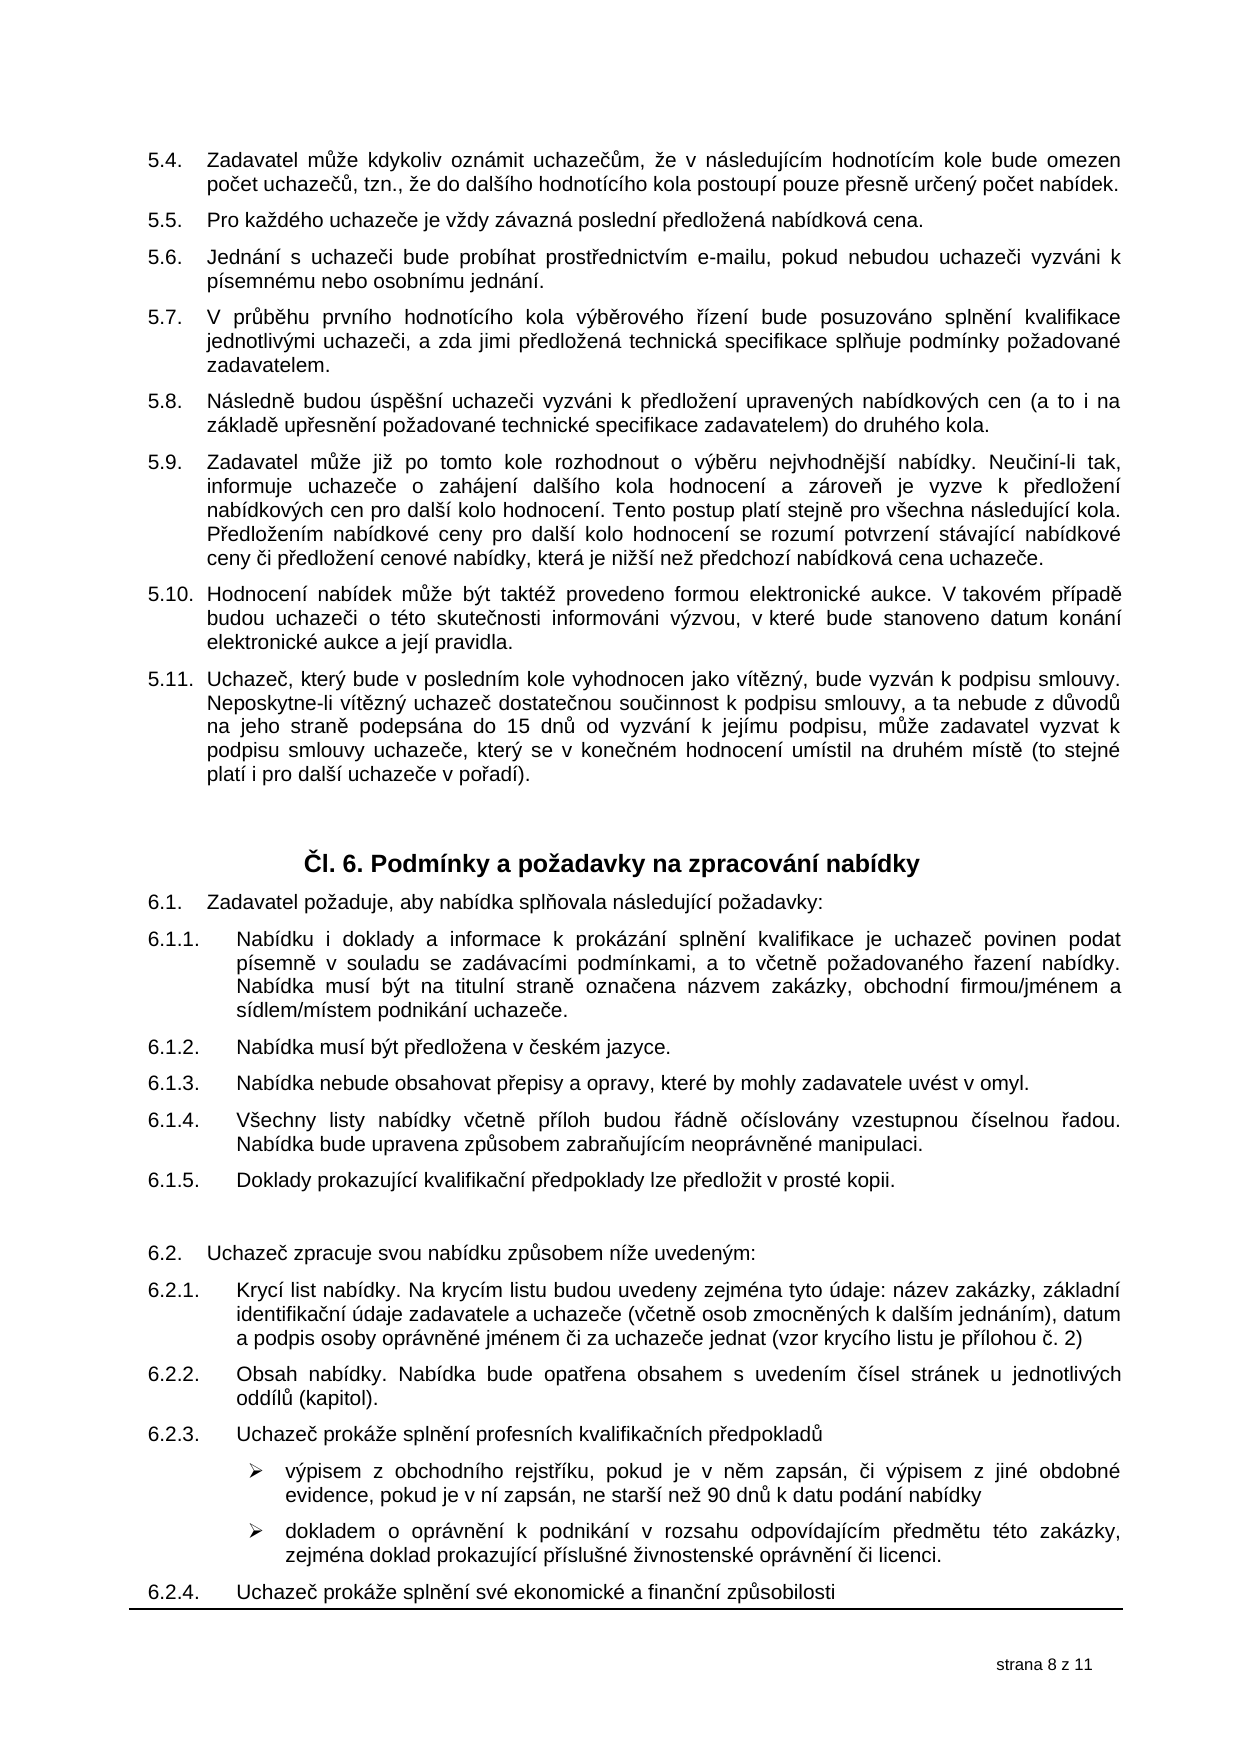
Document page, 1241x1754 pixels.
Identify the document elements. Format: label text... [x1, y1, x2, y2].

text Obsah nabídky. Nabídka bude opatřena obsahem s uvedením čísel stránek u jednotlivých oddílů (kapitol). [148, 1362, 1122, 1410]
text V průběhu prvního hodnotícího kola výběrového řízení bude posuzováno splnění kvalifikace jednotlivými uchazeči, a zda jimi předložená technická specifikace splňuje podmínky požadované zadavatelem. [148, 305, 1122, 377]
text Nabídka musí být předložena v českém jazyce. [148, 1035, 1122, 1059]
text Všechny listy nabídky včetně příloh budou řádně očíslovány vzestupnou číselnou řadou. Nabídka bude upravena způsobem zabraňujícím neoprávněné manipulaci. [148, 1108, 1122, 1156]
text Zadavatel může již po tomto kole rozhodnout o výběru nejvhodnější nabídky. Neučiní-li tak, informuje uchazeče o zahájení dalšího kola hodnocení a zároveň je vyzve k předložení nabídkových cen pro další kolo hodnocení. Tento postup platí stejně pro všechna následující kola. Předložením nabídkové ceny pro další kolo hodnocení se rozumí potvrzení stávající nabídkové ceny či předložení cenové nabídky, která je nižší než předchozí nabídková cena uchazeče. [148, 450, 1122, 569]
text Nabídku i doklady a informace k prokázání splnění kvalifikace je uchazeč povinen podat písemně v souladu se zadávacími podmínkami, a to včetně požadovaného řazení nabídky. Nabídka musí být na titulní straně označena názvem zakázky, obchodní firmou/jménem a sídlem/místem podnikání uchazeče. [148, 926, 1122, 1022]
text Podmínky a požadavky na zpracování nabídky [102, 849, 1122, 877]
text Zadavatel požaduje, aby nabídka splňovala následující požadavky: [148, 890, 1122, 914]
text Krycí list nabídky. Na krycím listu budou uvedeny zejména tyto údaje: název zakázky, základní identifikační údaje zadavatele a uchazeče (včetně osob zmocněných k dalším jednáním), datum a podpis osoby oprávněné jménem či za uchazeče jednat (vzor krycího listu je přílohou č. 2) [148, 1277, 1122, 1349]
text Zadavatel může kdykoliv oznámit uchazečům, že v následujícím hodnotícím kole bude omezen počet uchazečů, tzn., že do dalšího hodnotícího kola postoupí pouze přesně určený počet nabídek. [148, 148, 1122, 196]
text Uchazeč, který bude v posledním kole vyhodnocen jako vítězný, bude vyzván k podpisu smlouvy. Neposkytne-li vítězný uchazeč dostatečnou součinnost k podpisu smlouvy, a ta nebude z důvodů na jeho straně podepsána do 15 dnů od vyzvání k jejímu podpisu, může zadavatel vyzvat k podpisu smlouvy uchazeče, který se v konečném hodnocení umístil na druhém místě (to stejné platí i pro další uchazeče v pořadí). [148, 666, 1122, 786]
text Následně budou úspěšní uchazeči vyzváni k předložení upravených nabídkových cen (a to i na základě upřesnění požadované technické specifikace zadavatelem) do druhého kola. [148, 389, 1122, 437]
text Nabídka nebude obsahovat přepisy a opravy, které by mohly zadavatele uvést v omyl. [148, 1071, 1122, 1095]
text Uchazeč zpracuje svou nabídku způsobem níže uvedeným: [148, 1241, 1122, 1265]
text Pro každého uchazeče je vždy závazná poslední předložená nabídková cena. [148, 208, 1122, 232]
text Uchazeč prokáže splnění své ekonomické a finanční způsobilosti [148, 1580, 1122, 1604]
text Doklady prokazující kvalifikační předpoklady lze předložit v prosté kopii. [148, 1168, 1122, 1192]
text Hodnocení nabídek může být taktéž provedeno formou elektronické aukce. V takovém případě budou uchazeči o této skutečnosti informováni výzvou, v které bude stanoveno datum konání elektronické aukce a její pravidla. [148, 582, 1122, 654]
text Uchazeč prokáže splnění profesních kvalifikačních předpokladů [148, 1422, 1122, 1446]
list dokladem o oprávnění k podnikání v rozsahu odpovídajícím předmětu této zakázky, zejména doklad prokazující příslušné živnostenské oprávnění či licenci. [248, 1519, 1122, 1567]
text Jednání s uchazeči bude probíhat prostřednictvím e-mailu, pokud nebudou uchazeči vyzváni k písemnému nebo osobnímu jednání. [148, 244, 1122, 292]
list výpisem z obchodního rejstříku, pokud je v něm zapsán, či výpisem z jiné obdobné evidence, pokud je v ní zapsán, ne starší než 90 dnů k datu podání nabídky [248, 1459, 1122, 1507]
